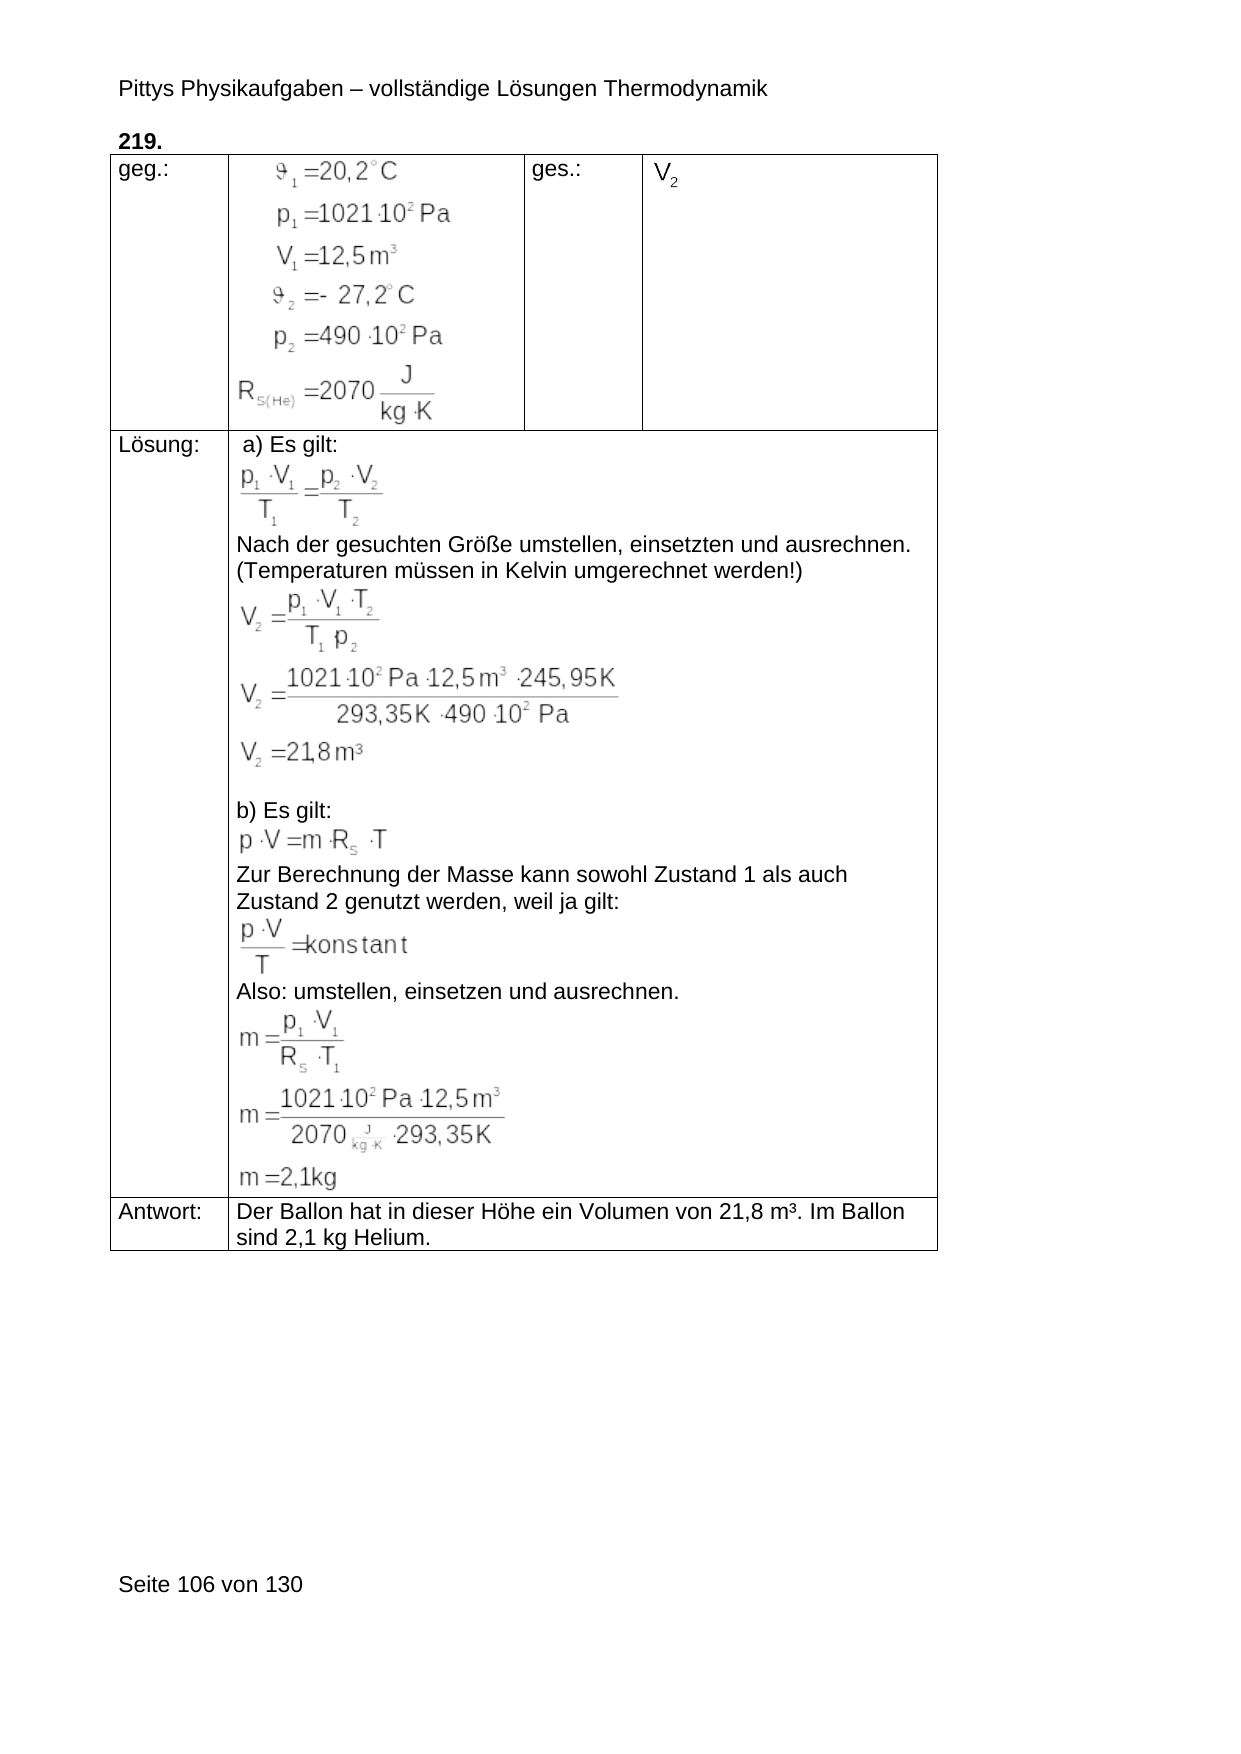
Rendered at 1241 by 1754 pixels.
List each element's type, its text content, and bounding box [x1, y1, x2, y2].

table_header ges.: [525, 155, 642, 430]
table_header geg.: [111, 155, 228, 430]
table_cell a) Es gilt: Nach der gesuchten Größe umstellen, einsetzten und ausrechnen. (Temperaturen müssen in Kelvin umgerechnet werden!) b) Es gilt: Zur Berechnung der Masse kann sowohl Zustand 1 als auch Zustand 2 genutzt werden, weil ja gilt: Also: umstellen, einsetzen und ausrechnen. [229, 431, 937, 1197]
table_cell Lösung: [111, 431, 228, 1197]
table_cell Der Ballon hat in dieser Höhe ein Volumen von 21,8 m³. Im Ballon sind 2,1 kg Helium. [229, 1198, 937, 1250]
table_header [643, 155, 937, 430]
table_cell Antwort: [111, 1198, 228, 1250]
text 219. [118, 128, 1152, 154]
table_header [229, 155, 524, 430]
